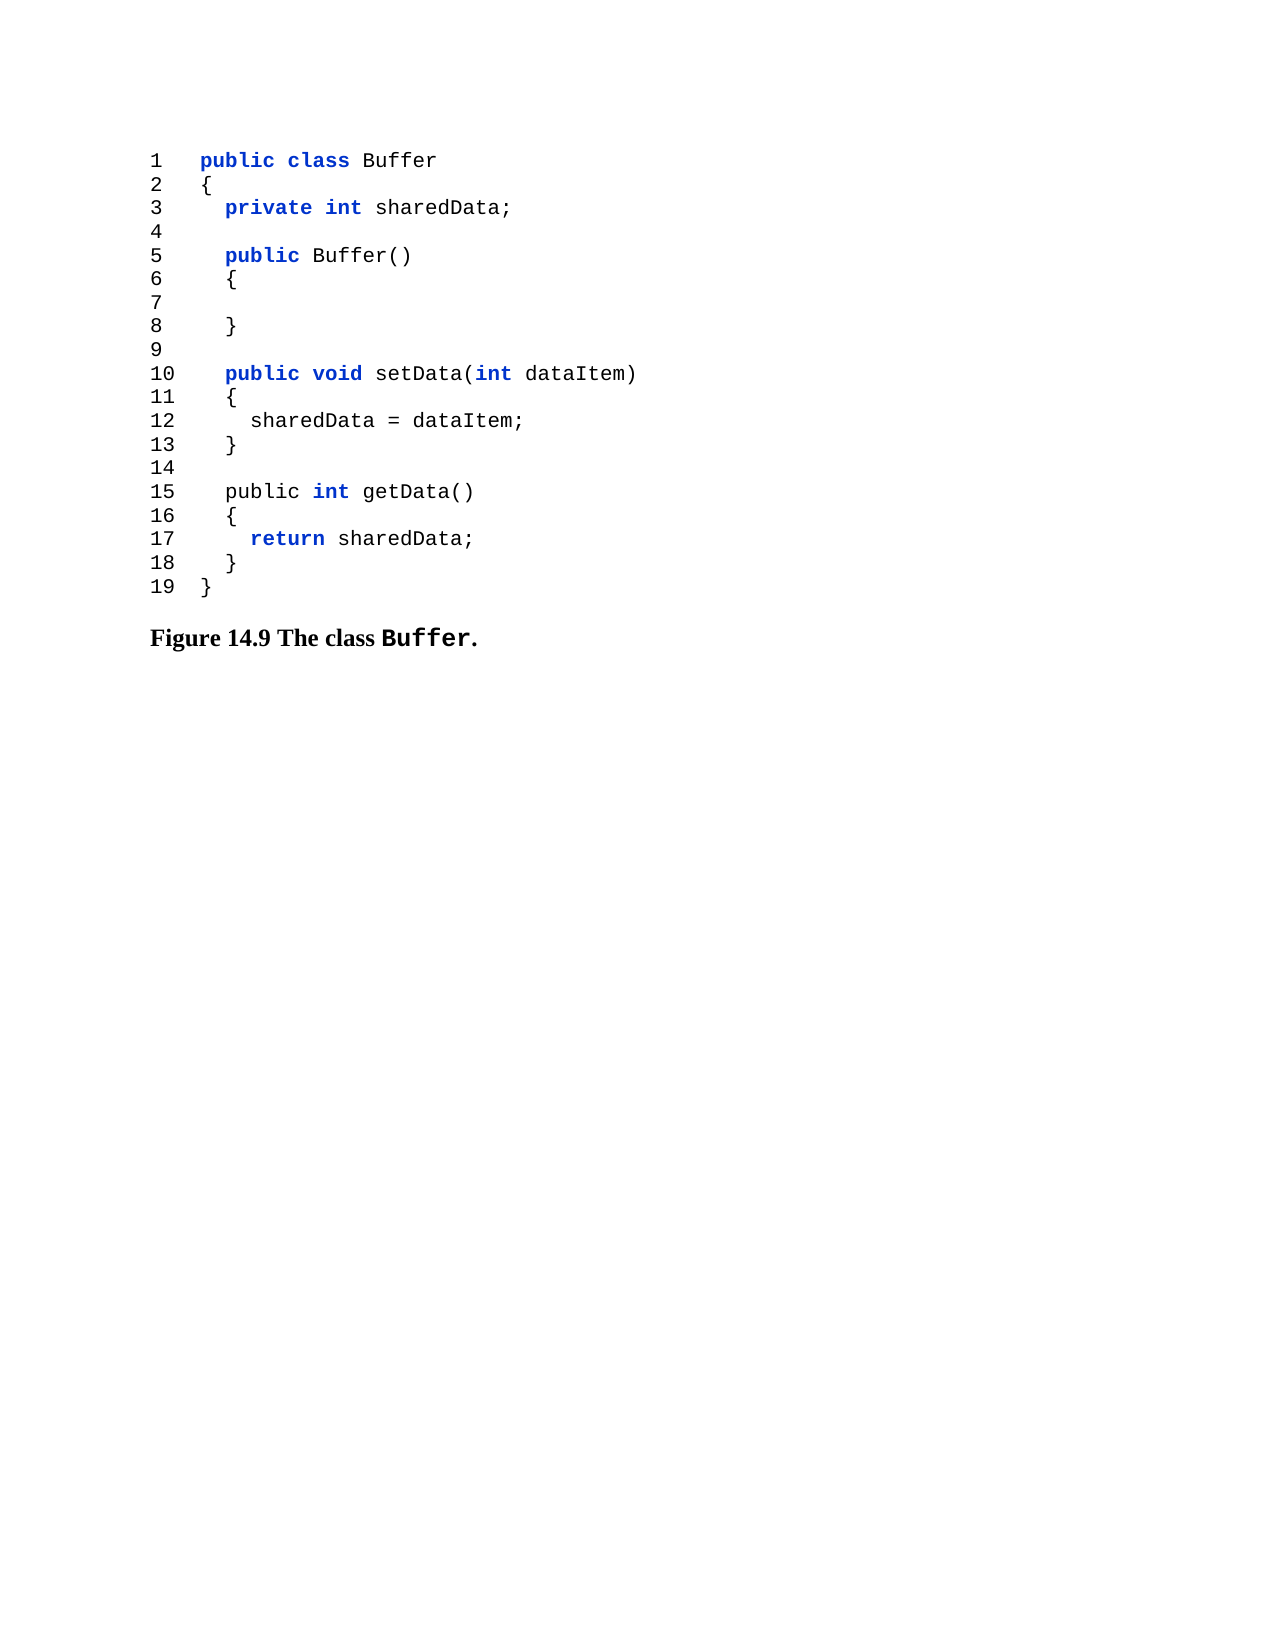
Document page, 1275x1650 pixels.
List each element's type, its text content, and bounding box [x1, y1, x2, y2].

text 13 } [150, 434, 1125, 457]
text 11 { [150, 386, 1125, 410]
text 4 [150, 221, 1125, 244]
text 14 [150, 457, 1125, 481]
text 8 } [150, 316, 1125, 339]
text 6 { [150, 268, 1125, 292]
text 2 { [150, 174, 1125, 197]
text 1 public class Buffer [150, 150, 1125, 174]
text Figure 14.9 The class Buffer. [150, 623, 1125, 654]
text 12 sharedData = dataItem; [150, 410, 1125, 434]
text 18 } [150, 552, 1125, 576]
text 3 private int sharedData; [150, 197, 1125, 221]
text 5 public Buffer() [150, 244, 1125, 268]
text 9 [150, 339, 1125, 363]
text 10 public void setData(int dataItem) [150, 363, 1125, 386]
text 19 } [150, 576, 1125, 599]
text 7 [150, 292, 1125, 316]
text 17 return sharedData; [150, 528, 1125, 552]
text 15 public int getData() [150, 481, 1125, 505]
text 16 { [150, 505, 1125, 528]
